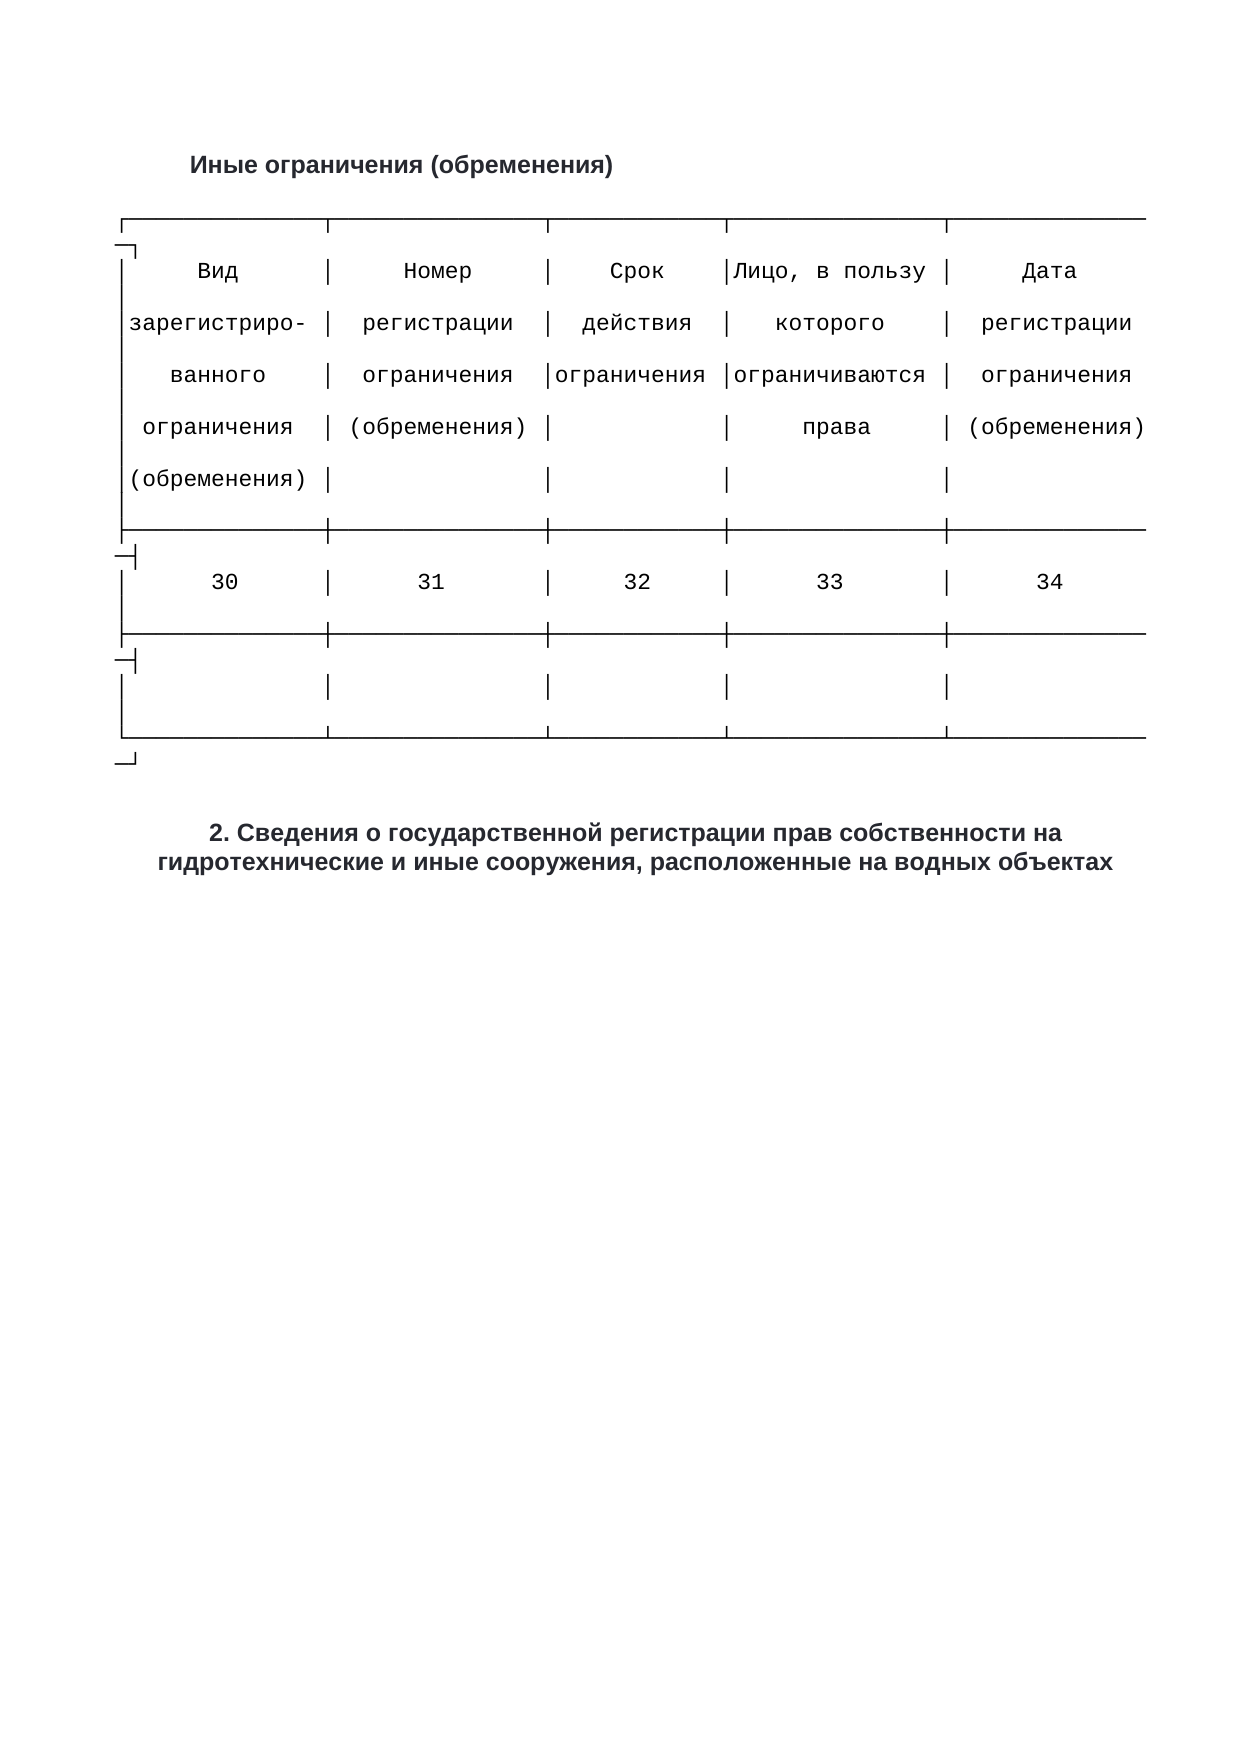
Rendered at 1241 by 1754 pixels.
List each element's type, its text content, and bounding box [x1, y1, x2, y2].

text └──────────────┴───────────────┴────────────┴───────────────┴───────────────┘ [114, 726, 1157, 778]
text │ 30 │ 31 │ 32 │ 33 │ 34 │ [122, 571, 1157, 622]
text ├──────────────┼───────────────┼────────────┼───────────────┼───────────────┤ [114, 622, 1157, 674]
text │ │ │ │ │ │ [122, 674, 1157, 726]
text │(обременения) │ │ │ │ │ [122, 467, 1157, 519]
text Иные ограничения (обременения) [114, 150, 1157, 179]
text │ Вид │ Номер │ Срок │Лицо, в пользу │ Дата │ [122, 259, 1157, 311]
text │ ограничения │ (обременения) │ │ права │ (обременения) │ [122, 415, 1157, 467]
text │ ванного │ ограничения │ограничения │ограничиваются │ ограничения │ [122, 363, 1157, 415]
subtitle 2. Сведения о государственной регистрации прав собственности на гидротехнические и иные сооружения, расположенные на водных объектах [114, 818, 1157, 876]
text ├──────────────┼───────────────┼────────────┼───────────────┼───────────────┤ [114, 519, 1157, 571]
text │зарегистриро- │ регистрации │ действия │ которого │ регистрации │ [122, 311, 1157, 363]
text ┌──────────────┬───────────────┬────────────┬───────────────┬───────────────┐ [114, 207, 1157, 259]
